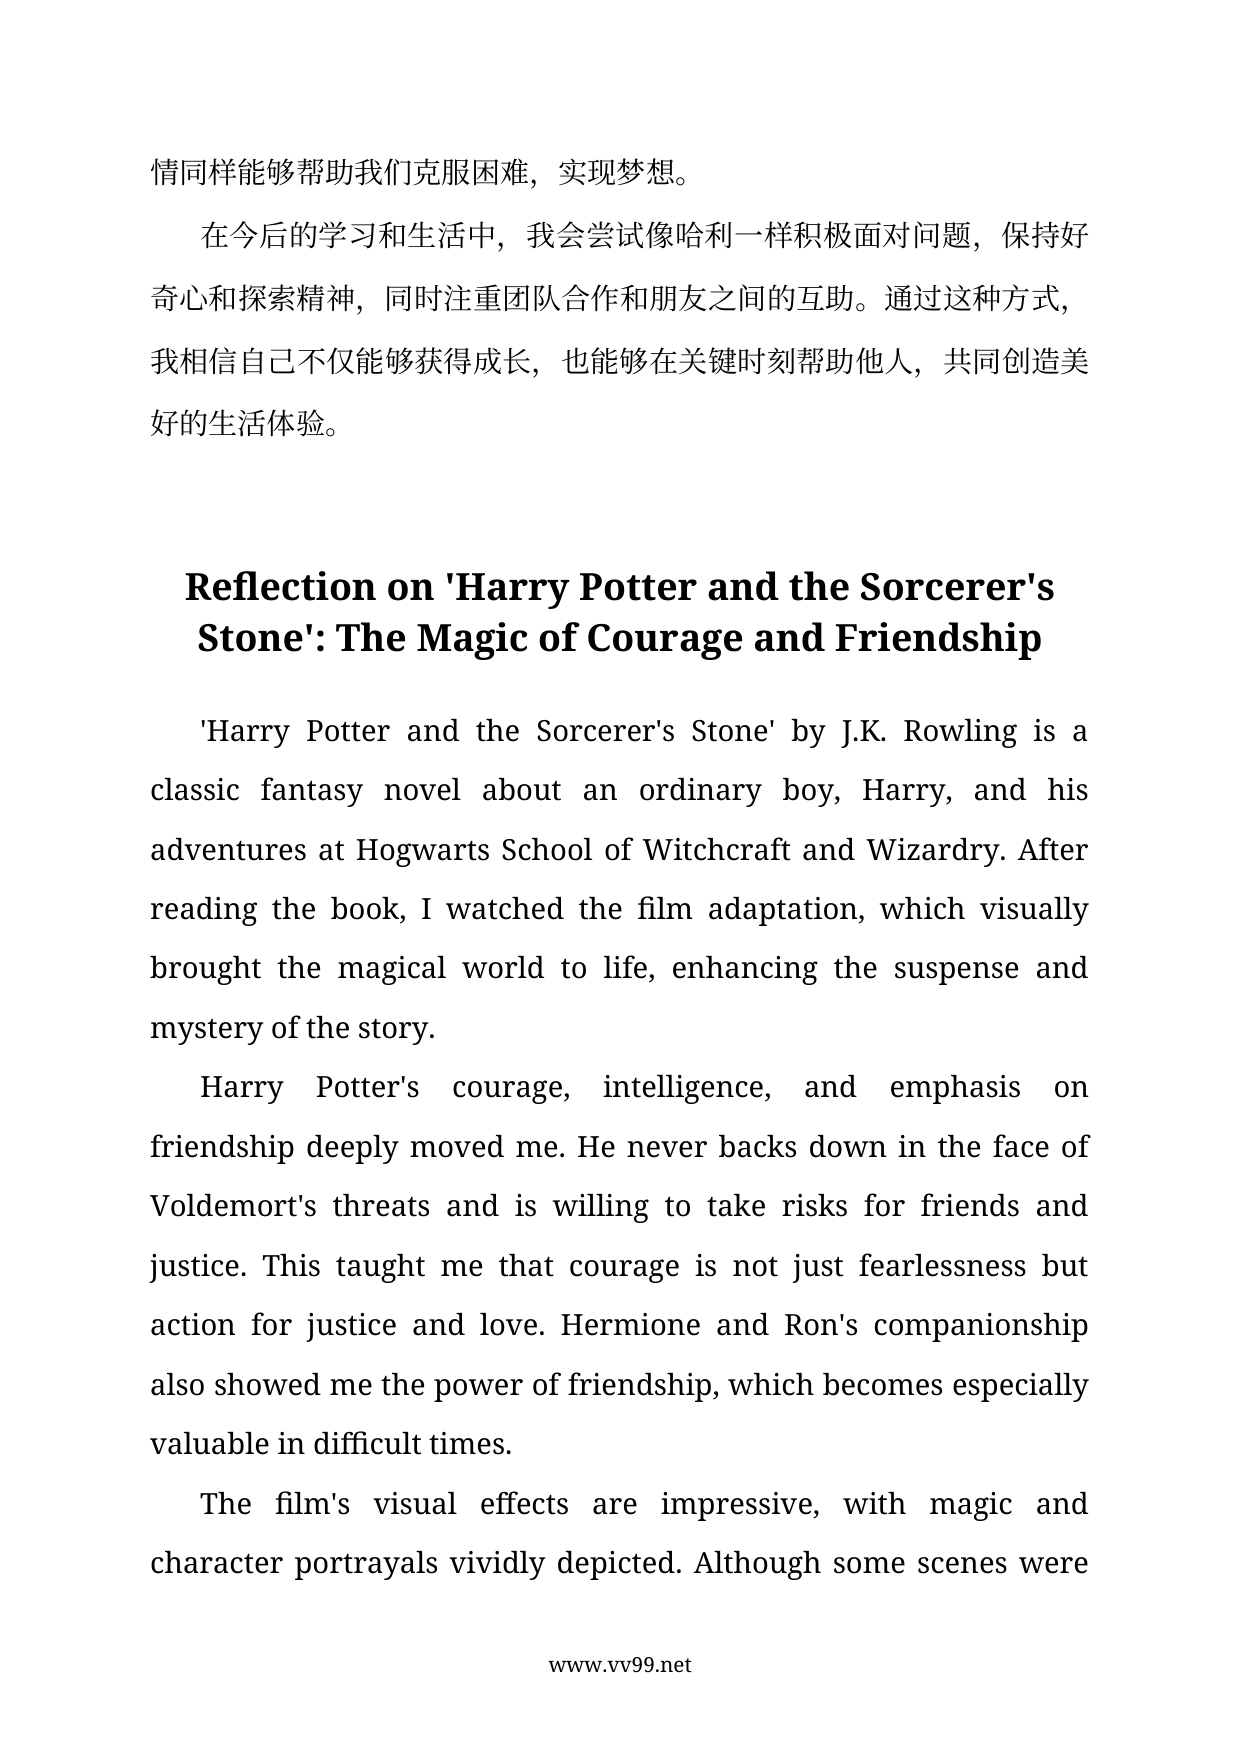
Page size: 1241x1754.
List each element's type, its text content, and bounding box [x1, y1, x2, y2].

text 'Harry Potter and the Sorcerer's Stone' by J.K. Rowling is a classic fantasy novel about an ordinary boy, Harry, and his adventures at Hogwarts School of Witchcraft and Wizardry. After reading the book, I watched the film adaptation, which visually brought the magical world to life, enhancing the suspense and mystery of the story. [150, 710, 1090, 1047]
subtitle Reflection on 'Harry Potter and the Sorcerer's Stone': The Magic of Courage and Friendship [150, 560, 1090, 662]
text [150, 1483, 1090, 1582]
text Harry Potter's courage, intelligence, and emphasis on friendship deeply moved me. He never backs down in the face of Voldemort's threats and is willing to take risks for friends and justice. This taught me that courage is not just fearlessness but action for justice and love. Hermione and Ron's companionship also showed me the power of friendship, which becomes especially valuable in difficult times. [150, 1067, 1090, 1463]
text 在今后的学习和生活中，我会尝试像哈利一样积极面对问题，保持好奇心和探索精神，同时注重团队合作和朋友之间的互助。通过这种方式，我相信自己不仅能够获得成长，也能够在关键时刻帮助他人，共同创造美好的生活体验。 [150, 213, 1090, 443]
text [150, 150, 1090, 192]
